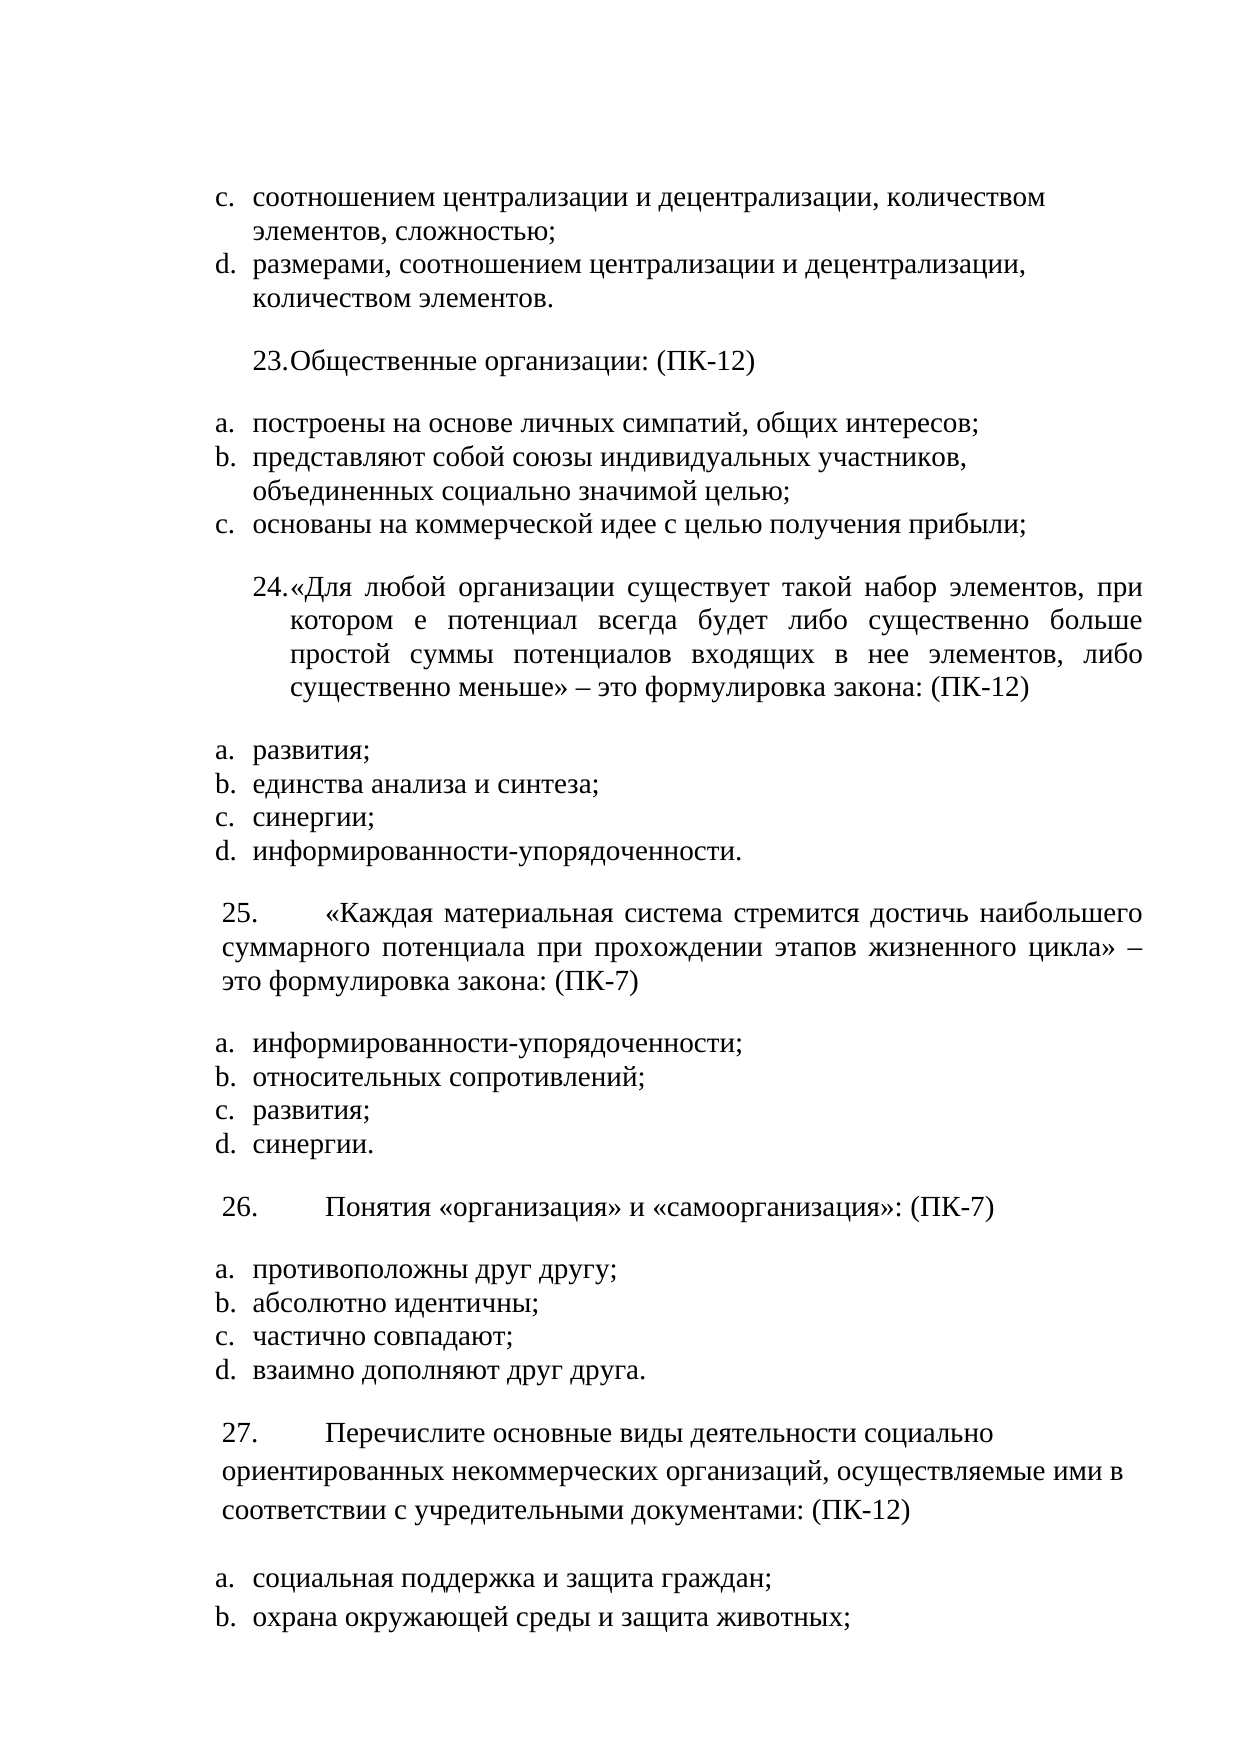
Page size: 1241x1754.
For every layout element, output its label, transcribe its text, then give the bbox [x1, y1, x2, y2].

list развития; [215, 1092, 1152, 1126]
list размерами, соотношением централизации и децентрализации, количеством элементов. [215, 247, 1152, 314]
list представляют собой союзы индивидуальных участников, объединенных социально значимой целью; [215, 439, 1152, 506]
list синергии. [215, 1126, 1152, 1159]
list построены на основе личных симпатий, общих интересов; [215, 406, 1152, 439]
list единства анализа и синтеза; [215, 766, 1152, 799]
list абсолютно идентичны; [215, 1285, 1152, 1318]
list «Для любой организации существует такой набор элементов, при котором е потенциал всегда будет либо существенно больше простой суммы потенциалов входящих в нее элементов, либо существенно меньше» – это формулировка закона: (ПК-12) [252, 569, 1143, 703]
list синергии; [215, 799, 1152, 833]
list охрана окружающей среды и защита животных; [215, 1599, 1152, 1633]
list «Каждая материальная система стремится достичь наибольшего суммарного потенциала при прохождении этапов жизненного цикла» – это формулировка закона: (ПК-7) [222, 896, 1143, 996]
list основаны на коммерческой идее с целью получения прибыли; [215, 506, 1152, 540]
list развития; [215, 732, 1152, 766]
list социальная поддержка и защита граждан; [215, 1561, 1152, 1594]
list информированности-упорядоченности. [215, 833, 1152, 866]
list частично совпадают; [215, 1318, 1152, 1352]
list Перечислите основные виды деятельности социально ориентированных некоммерческих организаций, осуществляемые ими в соответствии с учредительными документами: (ПК-12) [222, 1415, 1152, 1525]
list Общественные организации: (ПК-12) [252, 343, 1143, 376]
list Понятия «организация» и «самоорганизация»: (ПК-7) [222, 1189, 1143, 1222]
list взаимно дополняют друг друга. [215, 1352, 1152, 1386]
list относительных сопротивлений; [215, 1059, 1152, 1092]
list противоположны друг другу; [215, 1251, 1152, 1285]
list информированности-упорядоченности; [215, 1025, 1152, 1059]
list соотношением централизации и децентрализации, количеством элементов, сложностью; [215, 179, 1152, 247]
